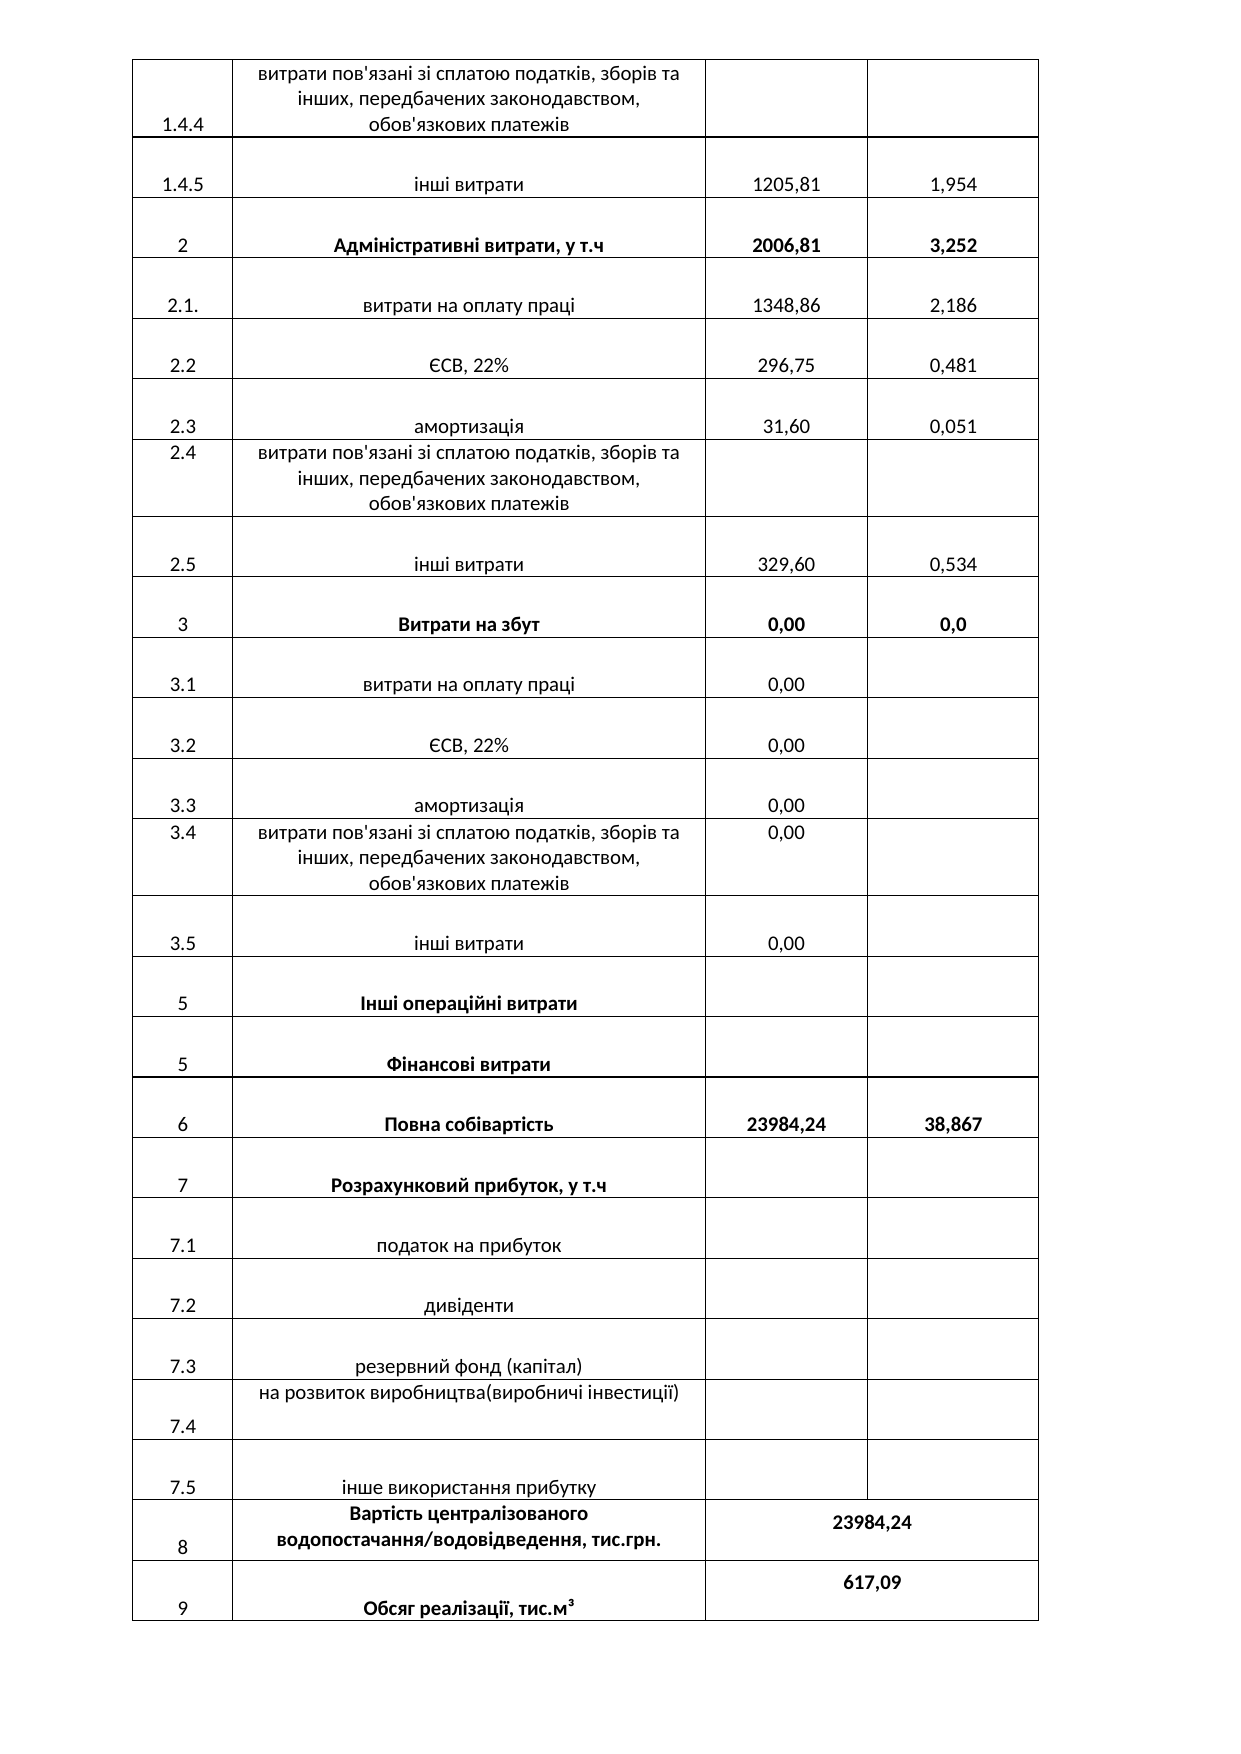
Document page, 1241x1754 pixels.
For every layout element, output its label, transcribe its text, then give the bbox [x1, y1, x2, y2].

table_cell [706, 1319, 867, 1378]
table_cell витрати на оплату праці [233, 258, 705, 318]
table_cell 1.4.4 [133, 60, 232, 136]
table_cell 617,09 [706, 1561, 1038, 1620]
table_cell [868, 1017, 1038, 1076]
table_cell витрати пов'язані зі сплатою податків, зборів та інших, передбачених законодавством, обов'язкових платежів [233, 440, 705, 516]
table_cell податок на прибуток [233, 1198, 705, 1258]
table_cell 7.3 [133, 1319, 232, 1378]
table_cell [706, 1017, 867, 1076]
table_cell 2 [133, 198, 232, 257]
table_cell інші витрати [233, 517, 705, 576]
table_cell 8 [133, 1500, 232, 1560]
table_cell інші витрати [233, 896, 705, 956]
table_cell 3.5 [133, 896, 232, 956]
table_cell 7.5 [133, 1440, 232, 1499]
table_cell 296,75 [706, 319, 867, 378]
table_cell 7.1 [133, 1198, 232, 1258]
table_cell Адміністративні витрати, у т.ч [233, 198, 705, 257]
table_cell [868, 440, 1038, 516]
table_cell 2.2 [133, 319, 232, 378]
table_cell інше використання прибутку [233, 1440, 705, 1499]
table_cell 0,00 [706, 638, 867, 697]
table_cell 23984,24 [706, 1500, 1038, 1560]
table_cell [706, 440, 867, 516]
table_cell 9 [133, 1561, 232, 1620]
table_cell 0,0 [868, 577, 1038, 637]
table_cell 6 [133, 1078, 232, 1137]
table_cell 0,00 [706, 896, 867, 956]
table_cell [868, 698, 1038, 757]
table_cell 23984,24 [706, 1078, 867, 1137]
table_cell [868, 759, 1038, 818]
table_cell витрати пов'язані зі сплатою податків, зборів та інших, передбачених законодавством, обов'язкових платежів [233, 60, 705, 136]
table_cell Обсяг реалізації, тис.м³ [233, 1561, 705, 1620]
table_cell [868, 819, 1038, 895]
table_cell 7.4 [133, 1380, 232, 1439]
table_cell 38,867 [868, 1078, 1038, 1137]
table_cell [706, 957, 867, 1016]
table_cell Витрати на збут [233, 577, 705, 637]
table_cell 1.4.5 [133, 138, 232, 197]
table_cell [868, 1198, 1038, 1258]
table_cell 1,954 [868, 138, 1038, 197]
table_cell 3,252 [868, 198, 1038, 257]
table_cell 0,481 [868, 319, 1038, 378]
table_cell [868, 957, 1038, 1016]
table_cell інші витрати [233, 138, 705, 197]
table_cell 0,00 [706, 819, 867, 895]
table_cell 0,00 [706, 759, 867, 818]
table_cell 2006,81 [706, 198, 867, 257]
table_cell 2.3 [133, 379, 232, 438]
table_cell [706, 1198, 867, 1258]
table_cell 329,60 [706, 517, 867, 576]
table_cell 7.2 [133, 1259, 232, 1318]
table_cell 3.3 [133, 759, 232, 818]
table_cell 2.5 [133, 517, 232, 576]
table_cell 0,00 [706, 577, 867, 637]
table_cell 1205,81 [706, 138, 867, 197]
table_cell 3.4 [133, 819, 232, 895]
table_cell [868, 1380, 1038, 1439]
table_cell 5 [133, 1017, 232, 1076]
table_cell резервний фонд (капітал) [233, 1319, 705, 1378]
table_cell [706, 1138, 867, 1197]
table_cell 0,00 [706, 698, 867, 757]
table_cell [706, 1440, 867, 1499]
table_cell [868, 1319, 1038, 1378]
table_cell [868, 1138, 1038, 1197]
table_cell 0,534 [868, 517, 1038, 576]
table_cell 31,60 [706, 379, 867, 438]
table_cell 2.4 [133, 440, 232, 516]
table_cell [868, 60, 1038, 136]
table_cell 7 [133, 1138, 232, 1197]
table_cell ЄСВ, 22% [233, 319, 705, 378]
table_cell 5 [133, 957, 232, 1016]
table_cell 2,186 [868, 258, 1038, 318]
table_cell 3 [133, 577, 232, 637]
table_cell дивіденти [233, 1259, 705, 1318]
table_cell [706, 60, 867, 136]
table_cell Розрахунковий прибуток, у т.ч [233, 1138, 705, 1197]
table_cell амортизація [233, 759, 705, 818]
table_cell [706, 1259, 867, 1318]
table_cell 0,051 [868, 379, 1038, 438]
table_cell 3.2 [133, 698, 232, 757]
table_cell [868, 896, 1038, 956]
table_cell [706, 1380, 867, 1439]
table_cell 3.1 [133, 638, 232, 697]
table_cell витрати на оплату праці [233, 638, 705, 697]
table_cell Інші операційні витрати [233, 957, 705, 1016]
table_cell Фінансові витрати [233, 1017, 705, 1076]
table_cell амортизація [233, 379, 705, 438]
table_cell 1348,86 [706, 258, 867, 318]
table_cell Вартість централізованого водопостачання/водовідведення, тис.грн. [233, 1500, 705, 1560]
table_cell витрати пов'язані зі сплатою податків, зборів та інших, передбачених законодавством, обов'язкових платежів [233, 819, 705, 895]
table_cell [868, 638, 1038, 697]
table_cell [868, 1259, 1038, 1318]
table_cell на розвиток виробництва(виробничі інвестиції) [233, 1380, 705, 1439]
table_cell [868, 1440, 1038, 1499]
table_cell Повна собівартість [233, 1078, 705, 1137]
table_cell 2.1. [133, 258, 232, 318]
table_cell ЄСВ, 22% [233, 698, 705, 757]
